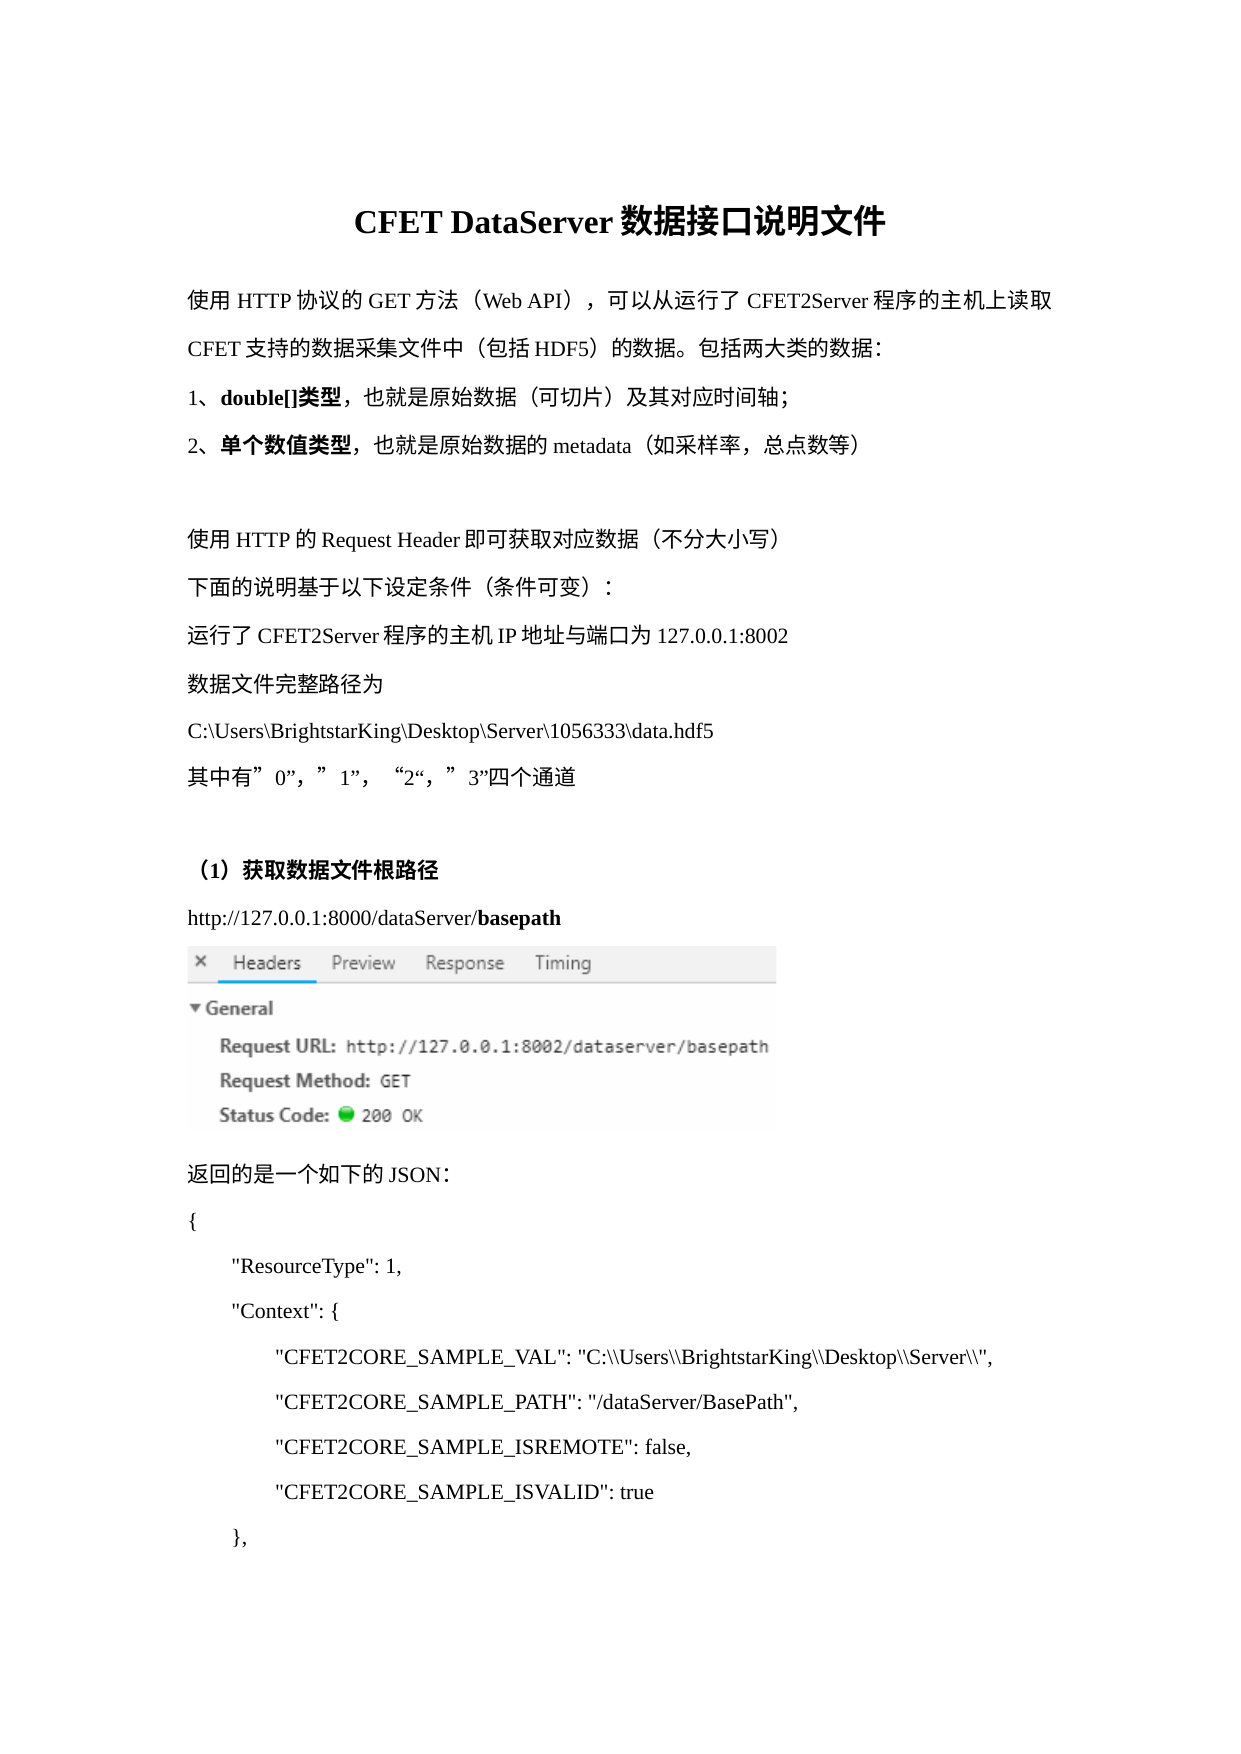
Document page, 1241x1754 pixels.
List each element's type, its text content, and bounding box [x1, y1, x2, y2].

text 使用HTTP的Request Header即可获取对应数据（不分大小写） [187, 521, 1053, 554]
text "CFET2CORE_SAMPLE_ISVALID": true [187, 1475, 1053, 1508]
picture [187, 946, 777, 1130]
text 使用HTTP协议的GET方法（Web API），可以从运行了CFET2Server程序的主机上读取CFET支持的数据采集文件中（包括HDF5）的数据。包括两大类的数据： [187, 282, 1053, 363]
text "Context": { [187, 1295, 1053, 1327]
text "CFET2CORE_SAMPLE_ISREMOTE": false, [187, 1430, 1053, 1463]
text C:\Users\BrightstarKing\Desktop\Server\1056333\data.hdf5 [187, 714, 1053, 747]
title CFET DataServer数据接口说明文件 [187, 187, 1053, 252]
text （1）获取数据文件根路径 [187, 853, 1053, 886]
text }, [187, 1520, 1053, 1553]
text http://127.0.0.1:8000/dataServer/basepath [187, 901, 1053, 934]
text "CFET2CORE_SAMPLE_PATH": "/dataServer/BasePath", [187, 1385, 1053, 1418]
text { [187, 1205, 1053, 1237]
text 返回的是一个如下的JSON： [187, 1156, 1053, 1189]
text 数据文件完整路径为 [187, 666, 1053, 699]
text 其中有”0”，”1”，“2“，”3”四个通道 [187, 759, 1053, 792]
text "ResourceType": 1, [187, 1250, 1053, 1282]
text "CFET2CORE_SAMPLE_VAL": "C:\\Users\\BrightstarKing\\Desktop\\Server\\", [187, 1340, 1053, 1372]
text 1、double[]类型，也就是原始数据（可切片）及其对应时间轴； [187, 379, 1053, 412]
text 2、单个数值类型，也就是原始数据的metadata（如采样率，总点数等） [187, 428, 1053, 460]
text 运行了CFET2Server程序的主机IP地址与端口为127.0.0.1:8002 [187, 618, 1053, 650]
text 下面的说明基于以下设定条件（条件可变）： [187, 569, 1053, 602]
